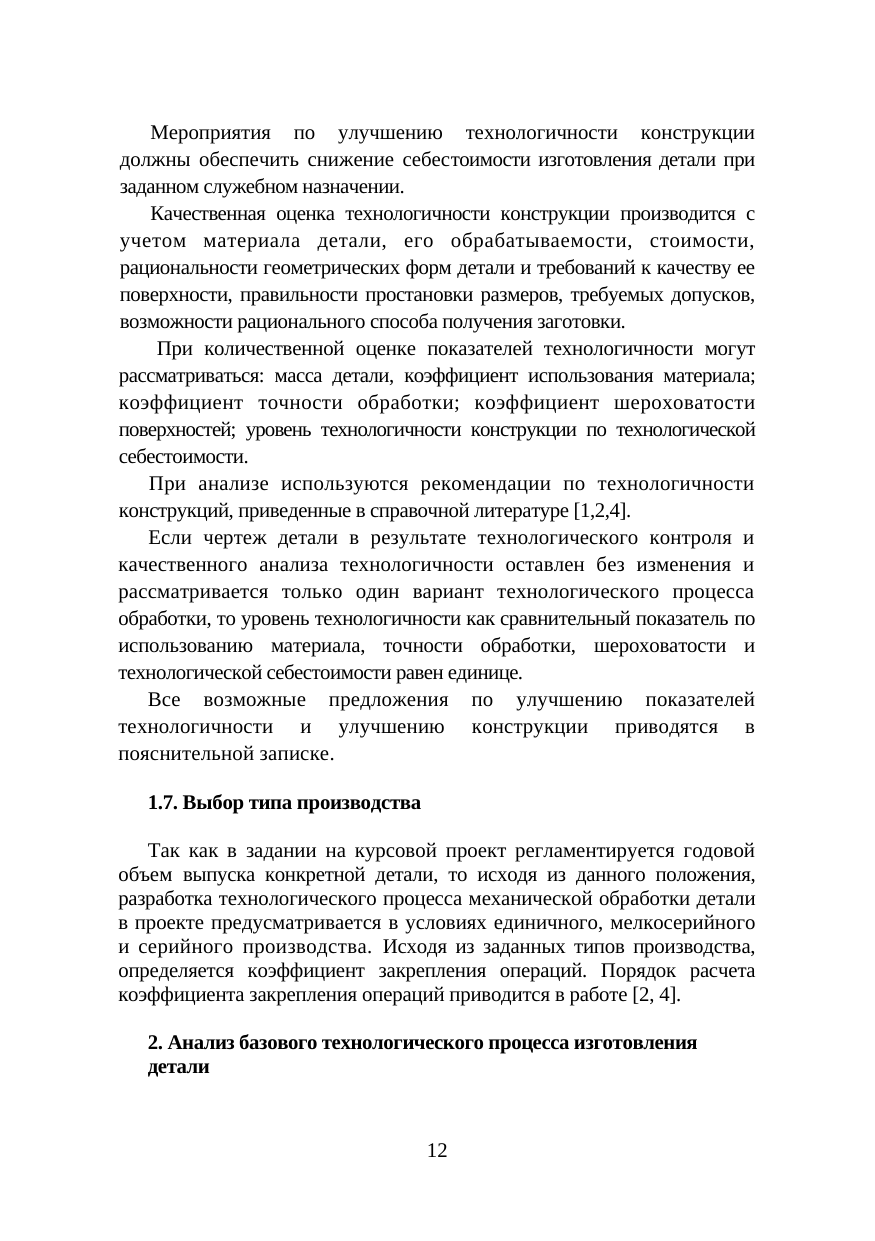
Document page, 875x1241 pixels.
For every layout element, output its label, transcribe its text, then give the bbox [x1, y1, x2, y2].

text Качественная оценка технологичности конструкции производится с учетом материала детали, его обрабатываемости, стоимости, рациональности геометрических форм детали и требований к качеству ее поверхности, правильности простановки размеров, требуемых допусков, возможности рационального способа получения заготовки. [119, 199, 755, 334]
text 2. Анализ базового технологического процесса изготовления [118, 1030, 756, 1054]
text Так как в задании на курсовой проект регламентируется годовой объем выпуска конкретной детали, то исходя из данного положения, разработка технологического процесса механической обработки детали в проекте предусматривается в условиях единичного, мелкосерийного и серийного производства. Исходя из заданных типов производства, определяется коэффициент закрепления операций. Порядок расчета коэффициента закрепления операций приводится в работе [2, 4]. [118, 838, 756, 1006]
text Мероприятия по улучшению технологичности конструкции должны обеспечить снижение себестоимости изготовления детали при заданном служебном назначении. [119, 118, 755, 199]
text Все возможные предложения по улучшению показателей технологичности и улучшению конструкции приводятся в пояснительной записке. [118, 685, 756, 766]
text При количественной оценке показателей технологичности могут рассматриваться: масса детали, коэффициент использования материала; коэффициент точности обработки; коэффициент шероховатости поверхностей; уровень технологичности конструкции по технологической себестоимости. [119, 334, 756, 469]
text При анализе используются рекомендации по технологичности конструкций, приведенные в справочной литературе [1,2,4]. [119, 469, 755, 523]
text 1.7. Выбор типа производства [118, 790, 756, 814]
text Если чертеж детали в результате технологического контроля и качественного анализа технологичности оставлен без изменения и рассматривается только один вариант технологического процесса обработки, то уровень технологичности как сравнительный показатель по использованию материала, точности обработки, шероховатости и технологической себестоимости равен единице. [118, 523, 755, 685]
text детали [118, 1054, 756, 1078]
